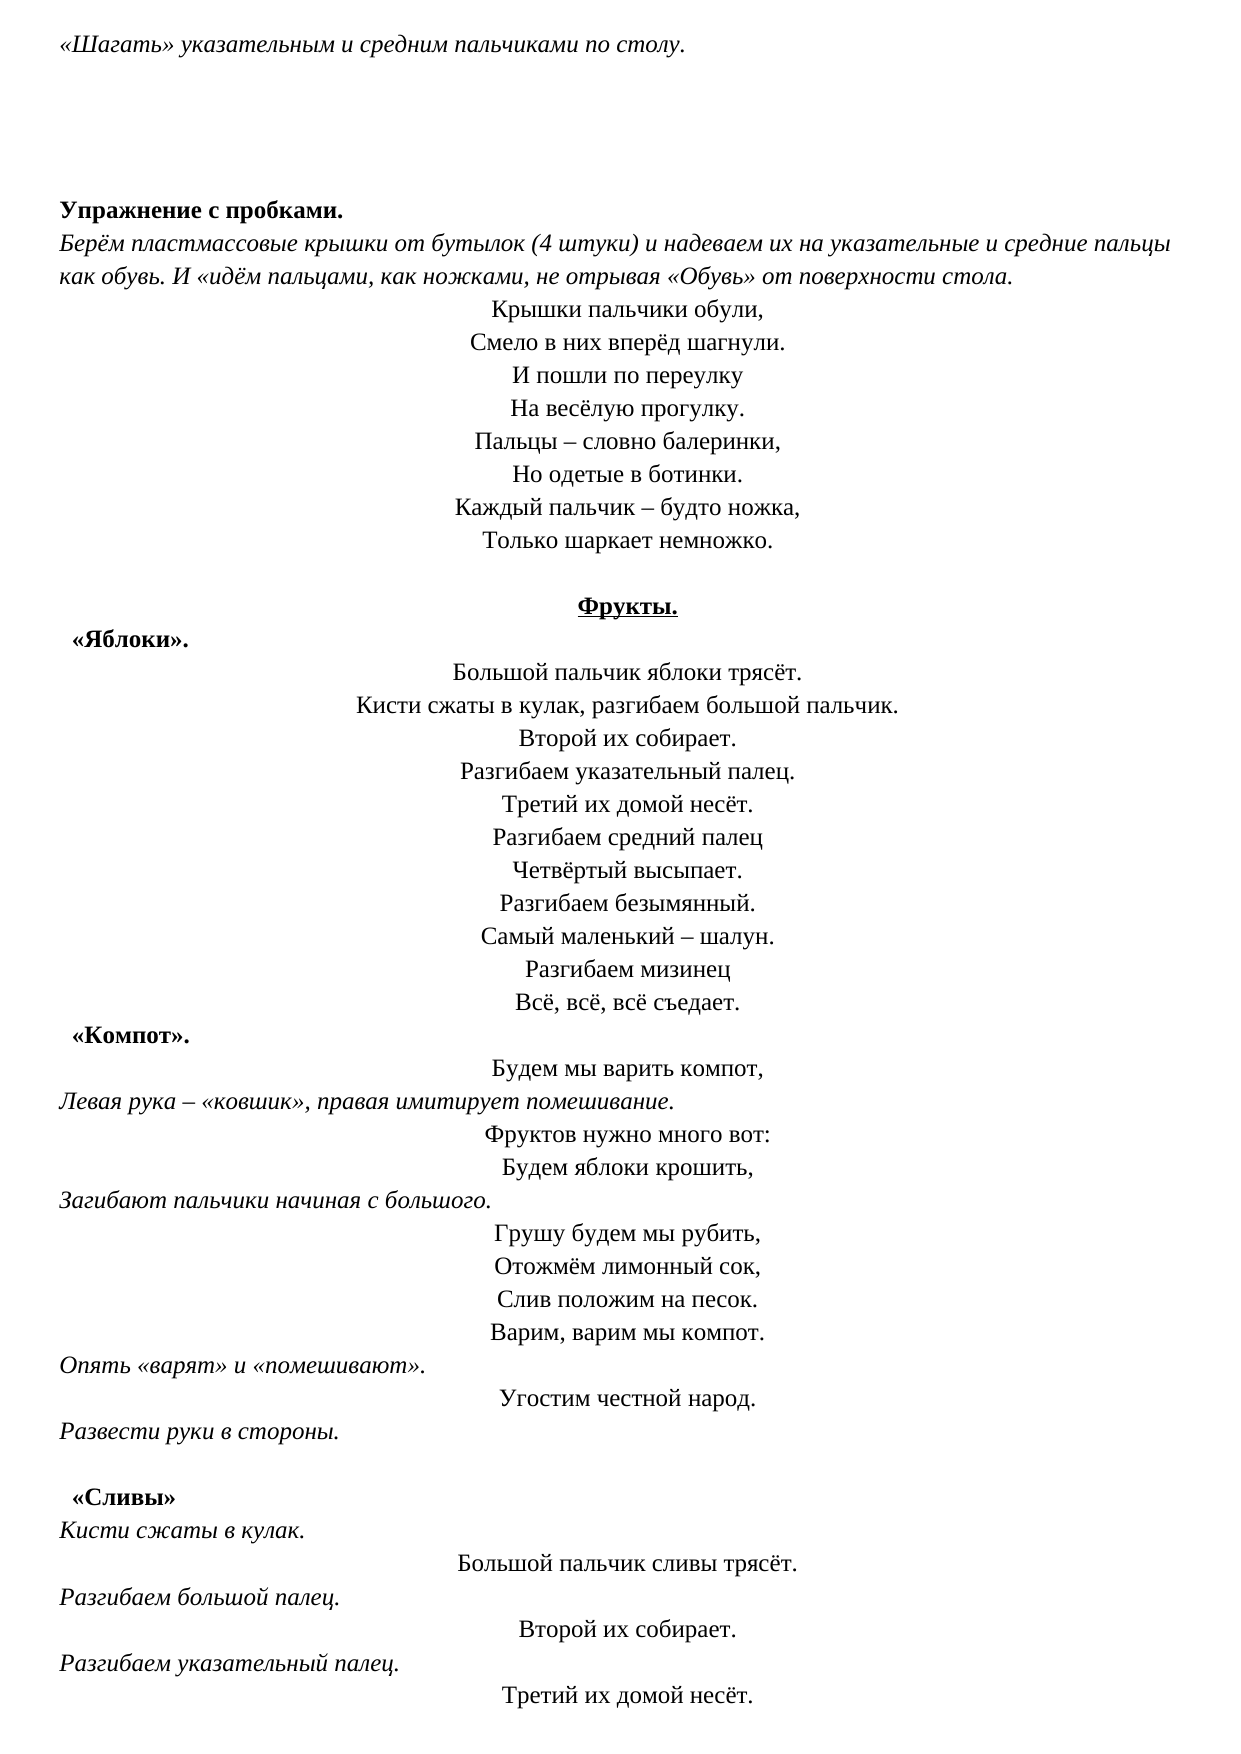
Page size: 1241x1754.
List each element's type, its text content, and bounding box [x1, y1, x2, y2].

text Третий их домой несёт. [59, 1681, 1196, 1709]
text Но одетые в ботинки. [59, 459, 1196, 488]
text Кисти сжаты в кулак, разгибаем большой пальчик. [59, 690, 1196, 719]
text Будем мы варить компот, [59, 1053, 1196, 1082]
text Грушу будем мы рубить, [59, 1218, 1196, 1247]
text Разгибаем безымянный. [59, 888, 1196, 917]
text Смело в них вперёд шагнули. [59, 327, 1196, 356]
text Будем яблоки крошить, [59, 1152, 1196, 1181]
text «Компот». [59, 1020, 1196, 1049]
text Разгибаем мизинец [59, 954, 1196, 983]
text На весёлую прогулку. [59, 393, 1196, 422]
text Упражнение с пробками. [59, 195, 1196, 223]
text Крышки пальчики обули, [59, 294, 1196, 322]
text Большой пальчик яблоки трясёт. [59, 657, 1196, 686]
text Загибают пальчики начиная с большого. [59, 1185, 1196, 1214]
text «Шагать» указательным и средним пальчиками по столу. [59, 29, 1196, 58]
text Опять «варят» и «помешивают». [59, 1350, 1196, 1379]
text Каждый пальчик – будто ножка, [59, 492, 1196, 521]
text Фруктов нужно много вот: [59, 1119, 1196, 1148]
text Слив положим на песок. [59, 1284, 1196, 1313]
text Четвёртый высыпает. [59, 855, 1196, 884]
text Отожмём лимонный сок, [59, 1251, 1196, 1280]
text Фрукты. [59, 591, 1196, 620]
text Самый маленький – шалун. [59, 921, 1196, 950]
text Большой пальчик сливы трясёт. [59, 1548, 1196, 1577]
text И пошли по переулку [59, 360, 1196, 388]
text Развести руки в стороны. [59, 1416, 1196, 1445]
text Всё, всё, всё съедает. [59, 987, 1196, 1016]
text Разгибаем большой палец. [59, 1582, 1196, 1610]
text «Сливы» [59, 1482, 1196, 1511]
text Разгибаем средний палец [59, 822, 1196, 851]
text Второй их собирает. [59, 723, 1196, 752]
text Кисти сжаты в кулак. [59, 1516, 1196, 1544]
text Третий их домой несёт. [59, 789, 1196, 818]
text «Яблоки». [59, 624, 1196, 653]
text Берём пластмассовые крышки от бутылок (4 штуки) и надеваем их на указательные и средние пальцы как обувь. И «идём пальцами, как ножками, не отрывая «Обувь» от поверхности стола. [59, 228, 1196, 289]
text Разгибаем указательный палец. [59, 756, 1196, 785]
text Второй их собирает. [59, 1614, 1196, 1643]
text Варим, варим мы компот. [59, 1317, 1196, 1346]
text Левая рука – «ковшик», правая имитирует помешивание. [59, 1086, 1196, 1115]
text Пальцы – словно балеринки, [59, 426, 1196, 454]
text Только шаркает немножко. [59, 525, 1196, 554]
text Угостим честной народ. [59, 1383, 1196, 1412]
text Разгибаем указательный палец. [59, 1648, 1196, 1676]
